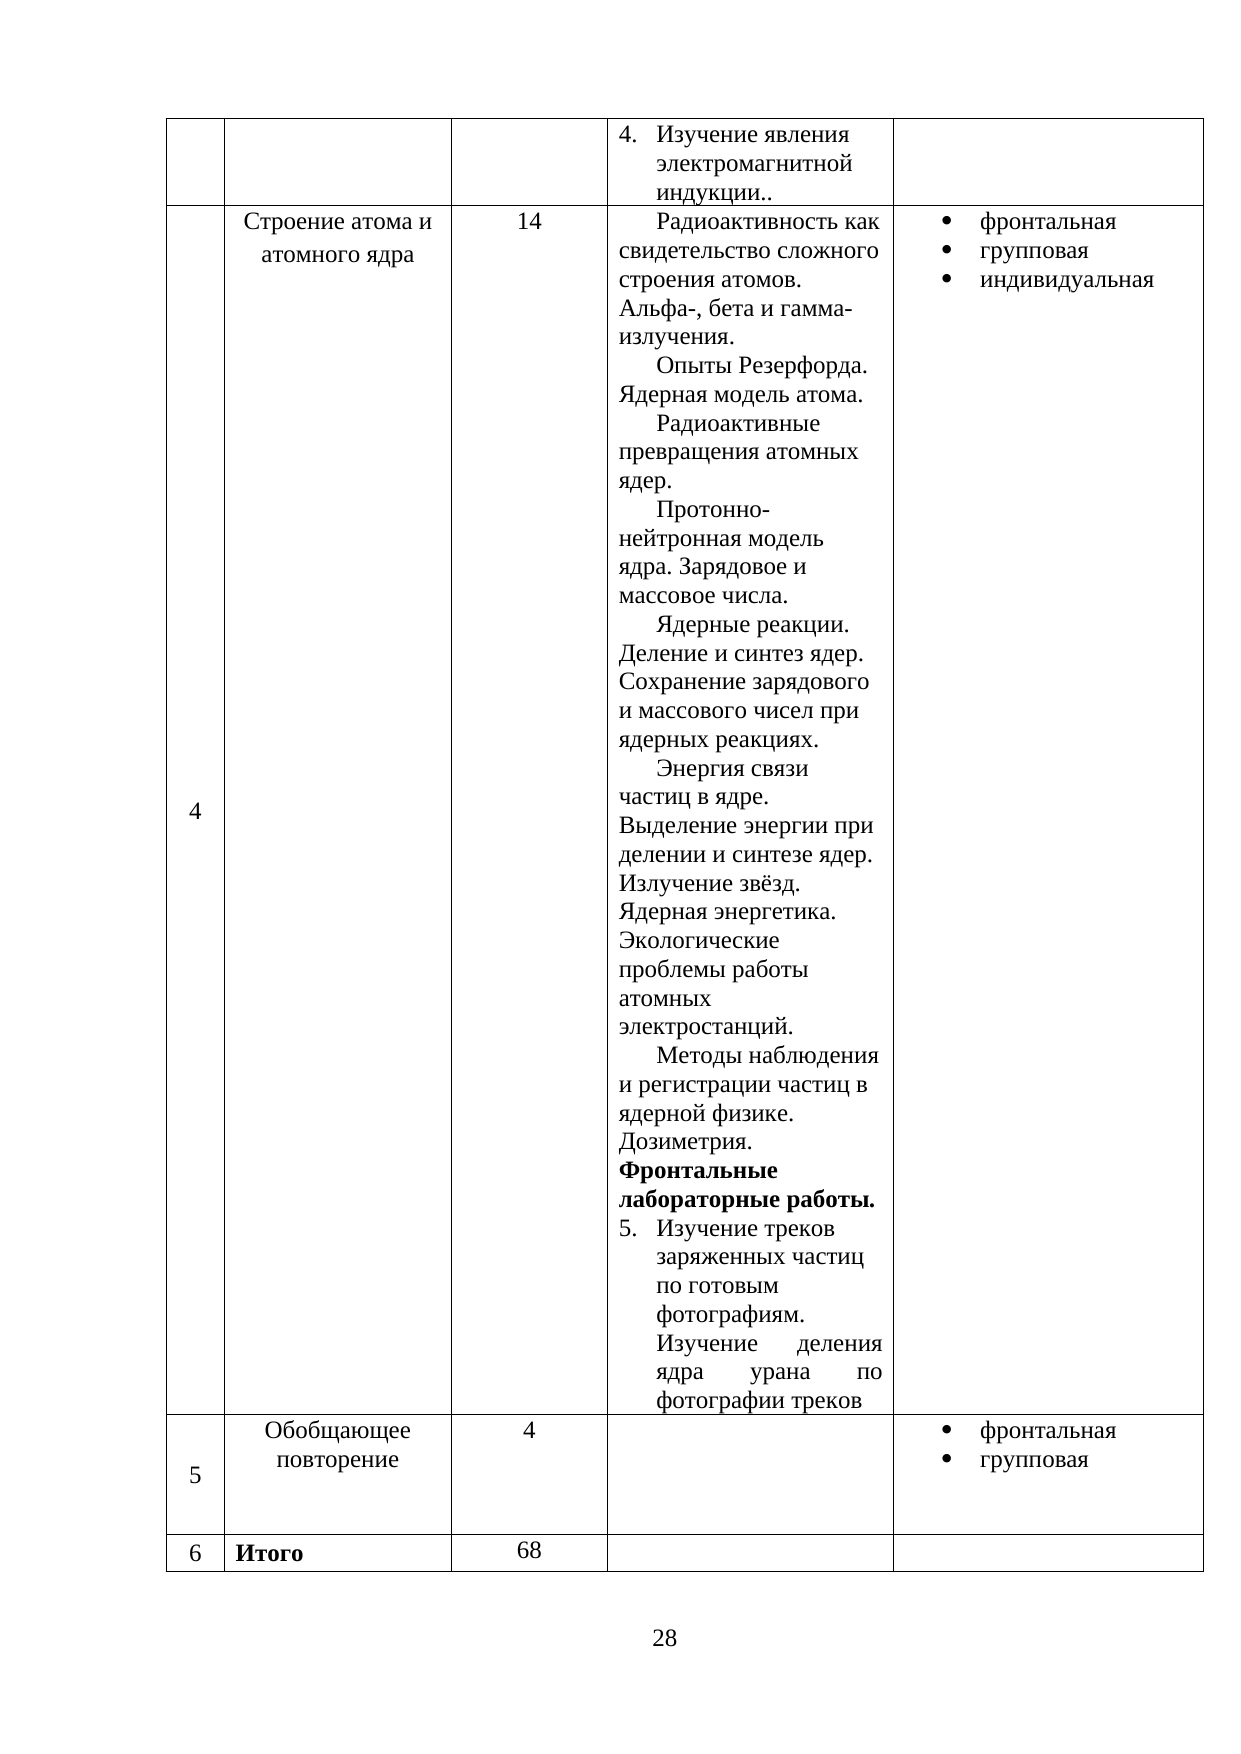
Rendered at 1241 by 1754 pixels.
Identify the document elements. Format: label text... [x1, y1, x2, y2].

table_cell [894, 1535, 1203, 1571]
table_cell 4 [452, 1415, 607, 1534]
table_cell Радиоактивность как свидетельство сложного строения атомов. Альфа-, бета и гамма-излучения. Опыты Резерфорда. Ядерная модель атома. Радиоактивные превращения атомных ядер. Протонно-нейтронная модель ядра. Зарядовое и массовое числа. Ядерные реакции. Деление и синтез ядер. Сохранение зарядового и массового чисел при ядерных реакциях. Энергия связи частиц в ядре. Выделение энергии при делении и синтезе ядер. Излучение звёзд. Ядерная энергетика. Экологические проблемы работы атомных электростанций. Методы наблюдения и регистрации частиц в ядерной физике. Дозиметрия. Фронтальные лабораторные работы. Изучение треков заряженных частиц по готовым фотографиям. Изучение деления ядра урана по фотографии треков [608, 206, 893, 1414]
table_cell фронтальная групповая [894, 1415, 1203, 1534]
table_cell 14 [452, 206, 607, 1414]
table_cell [608, 1415, 893, 1534]
table_cell 12 [452, 119, 607, 205]
table_cell Обобщающее повторение [225, 1415, 451, 1534]
table_cell 6 [167, 1535, 224, 1571]
table_cell [608, 1535, 893, 1571]
table_cell 5 [167, 1415, 224, 1534]
table_cell Строение атома и атомного ядра [225, 206, 451, 1414]
table_cell Итого [225, 1535, 451, 1571]
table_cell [894, 119, 1203, 205]
table_cell 3 [167, 119, 224, 205]
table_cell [608, 119, 893, 205]
table_cell 68 [452, 1535, 607, 1571]
table_cell 4 [167, 206, 224, 1414]
table_cell фронтальная групповая индивидуальная [894, 206, 1203, 1414]
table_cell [225, 119, 451, 205]
